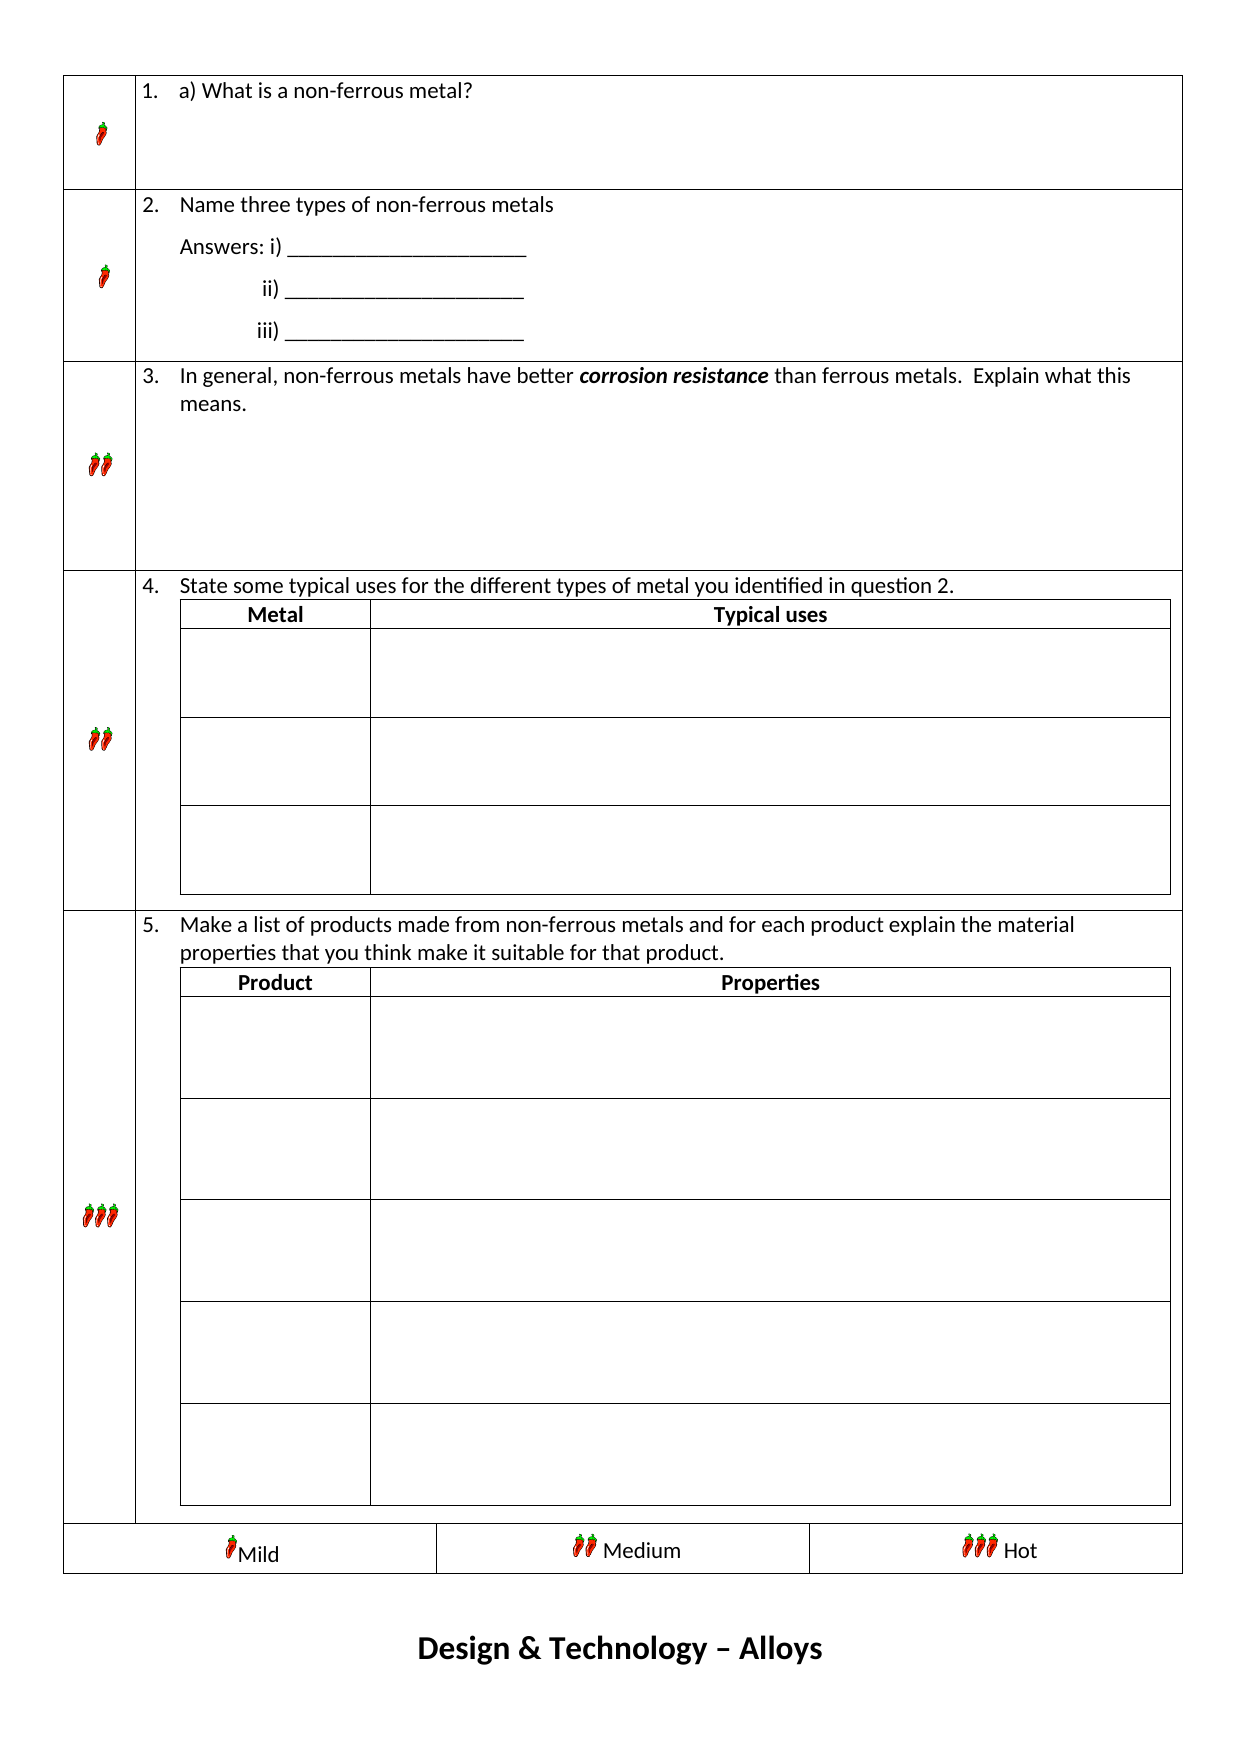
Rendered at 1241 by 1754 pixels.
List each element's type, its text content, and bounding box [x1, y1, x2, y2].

table_header a) What is a non-ferrous metal? [136, 76, 1182, 189]
text Design & Technology – Alloys [75, 1627, 1165, 1667]
table_cell Medium [437, 1524, 809, 1573]
table_cell [64, 362, 135, 570]
table_cell [64, 911, 135, 1523]
table_cell [64, 571, 135, 909]
table_header [64, 76, 135, 189]
table_cell [64, 190, 135, 361]
table_cell Hot [810, 1524, 1182, 1573]
table_cell In general, non-ferrous metals have better corrosion resistance than ferrous metals. Explain what this means. [136, 362, 1182, 570]
table_cell State some typical uses for the different types of metal you identified in question 2. [136, 571, 1182, 909]
table_cell Name three types of non-ferrous metals Answers: i) _____________________ ii) _____________________ iii) _____________________ [136, 190, 1182, 361]
table_cell Make a list of products made from non-ferrous metals and for each product explain the material properties that you think make it suitable for that product. [136, 911, 1182, 1523]
table_cell Mild [64, 1524, 436, 1573]
